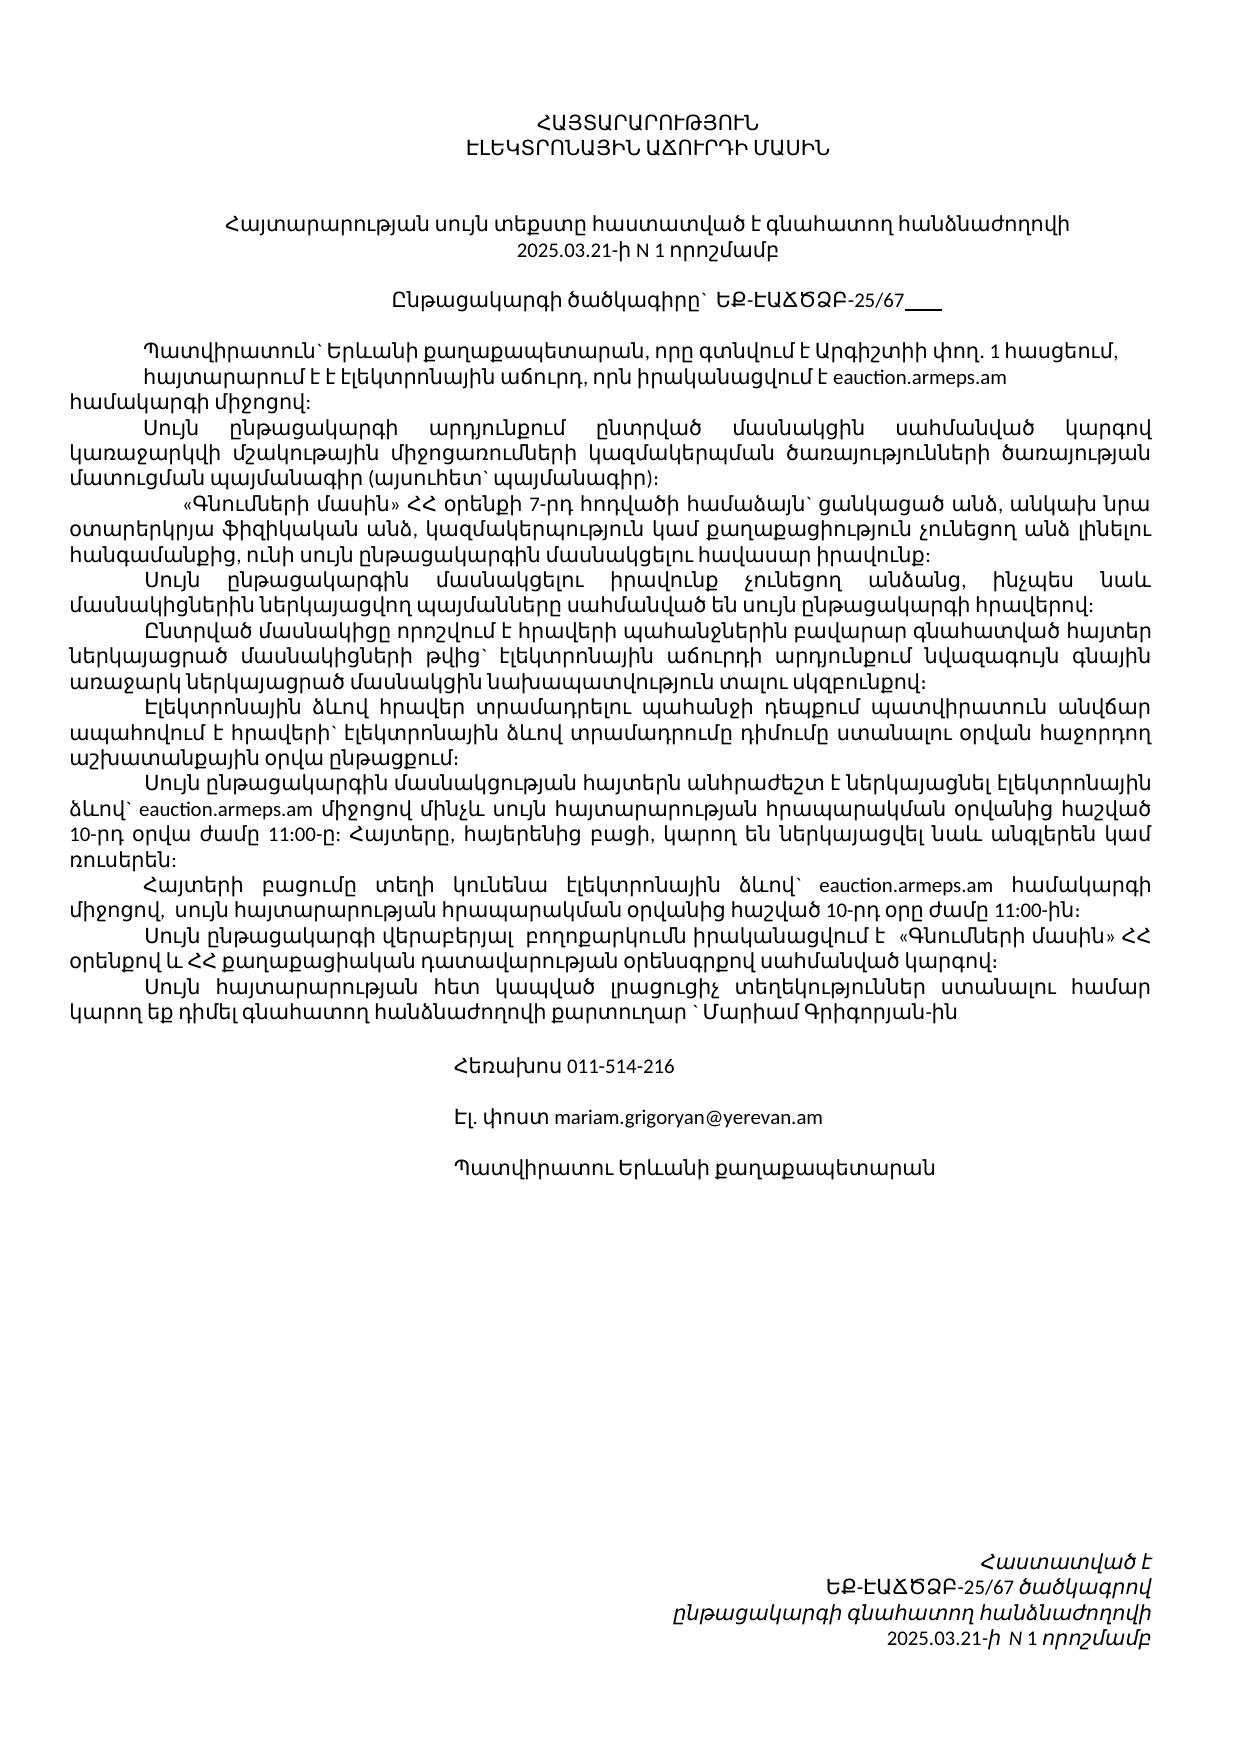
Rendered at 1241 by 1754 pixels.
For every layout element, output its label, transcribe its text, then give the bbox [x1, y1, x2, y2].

text Սույն ընթացակարգին մասնակցելու իրավունք չունեցող անձանց, ինչպես նաև մասնակիցներին ներկայացվող պայմանները սահմանված են սույն ընթացակարգի հրավերով: [69, 567, 1152, 618]
text ՀԱՅՏԱՐԱՐՈՒԹՅՈՒՆ [69, 110, 1152, 135]
text Սույն ընթացակարգի արդյունքում ընտրված մասնակցին սահմանված կարգով կառաջարկվի մշակութային միջոցառումների կազմակերպման ծառայությունների ծառայության մատուցման պայմանագիր (այսուհետ` պայմանագիր)։ [69, 415, 1152, 491]
text Պատվիրատու Երևանի քաղաքապետարան [69, 1155, 1152, 1180]
text Ընթացակարգի ծածկագիրը` ԵՔ-ԷԱՃԾՁԲ-25/67 [69, 288, 1152, 313]
text Հայտարարության սույն տեքստը հաստատված է գնահատող հանձնաժողովի [69, 211, 1152, 237]
text հայտարարում է է էլեկտրոնային աճուրդ, որն իրականացվում է eauction.armeps.am համակարգի միջոցով: [69, 364, 1152, 415]
text ընթացակարգի գնահատող հանձնաժողովի [69, 1600, 1152, 1625]
text ԵՔ-ԷԱՃԾՁԲ-25/67 ծածկագրով [69, 1574, 1152, 1600]
text Սույն ընթացակարգին մասնակցության հայտերն անհրաժեշտ է ներկայացնել էլեկտրոնային ձևով` eauction.armeps.am միջոցով մինչև սույն հայտարարության հրապարակման օրվանից հաշված 10-րդ օրվա ժամը 11:00-ը: Հայտերը, հայերենից բացի, կարող են ներկայացվել նաև անգլերեն կամ ռուսերեն: [69, 771, 1152, 872]
text 2025.03.21 -ի N 1 որոշմամբ [69, 237, 1152, 262]
text Սույն ընթացակարգի վերաբերյալ բողոքարկումն իրականացվում է «Գնումների մասին» ՀՀ օրենքով և ՀՀ քաղաքացիական դատավարության օրենսգրքով սահմանված կարգով։ [69, 923, 1152, 974]
text ԷԼԵԿՏՐՈՆԱՅԻՆ ԱՃՈՒՐԴԻ ՄԱՍԻՆ [69, 135, 1152, 161]
text Հեռախոս 011-514-216 [69, 1053, 1152, 1078]
text Հաստատված է [69, 1549, 1152, 1574]
text Ընտրված մասնակիցը որոշվում է հրավերի պահանջներին բավարար գնահատված հայտեր ներկայացրած մասնակիցների թվից` էլեկտրոնային աճուրդի արդյունքում նվազագույն գնային առաջարկ ներկայացրած մասնակցին նախապատվություն տալու սկզբունքով։ [69, 618, 1152, 694]
text Սույն հայտարարության հետ կապված լրացուցիչ տեղեկություններ ստանալու համար կարող եք դիմել գնահատող հանձնաժողովի քարտուղար ` Մարիամ Գրիգորյան-ին [69, 974, 1152, 1025]
text Էլ. փոստ mariam.grigoryan@yerevan.am [69, 1104, 1152, 1129]
text Պատվիրատուն` Երևանի քաղաքապետարան, որը գտնվում է Արգիշտիի փող. 1 հասցեում, [69, 338, 1152, 364]
text «Գնումների մասին» ՀՀ օրենքի 7-րդ հոդվածի համաձայն` ցանկացած անձ, անկախ նրա օտարերկրյա ֆիզիկական անձ, կազմակերպություն կամ քաղաքացիություն չունեցող անձ լինելու հանգամանքից, ունի սույն ընթացակարգին մասնակցելու հավասար իրավունք: [69, 491, 1152, 567]
text Հայտերի բացումը տեղի կունենա էլեկտրոնային ձևով` eauction.armeps.am համակարգի միջոցով, սույն հայտարարության հրապարակման օրվանից հաշված 10-րդ օրը ժամը 11:00-ին։ [69, 872, 1152, 923]
text Էլեկտրոնային ձևով հրավեր տրամադրելու պահանջի դեպքում պատվիրատուն անվճար ապահովում է հրավերի` էլեկտրոնային ձևով տրամադրումը դիմումը ստանալու օրվան հաջորդող աշխատանքային օրվա ընթացքում։ [69, 694, 1152, 771]
text 2025.03.21 -ի N 1 որոշմամբ [69, 1625, 1152, 1651]
